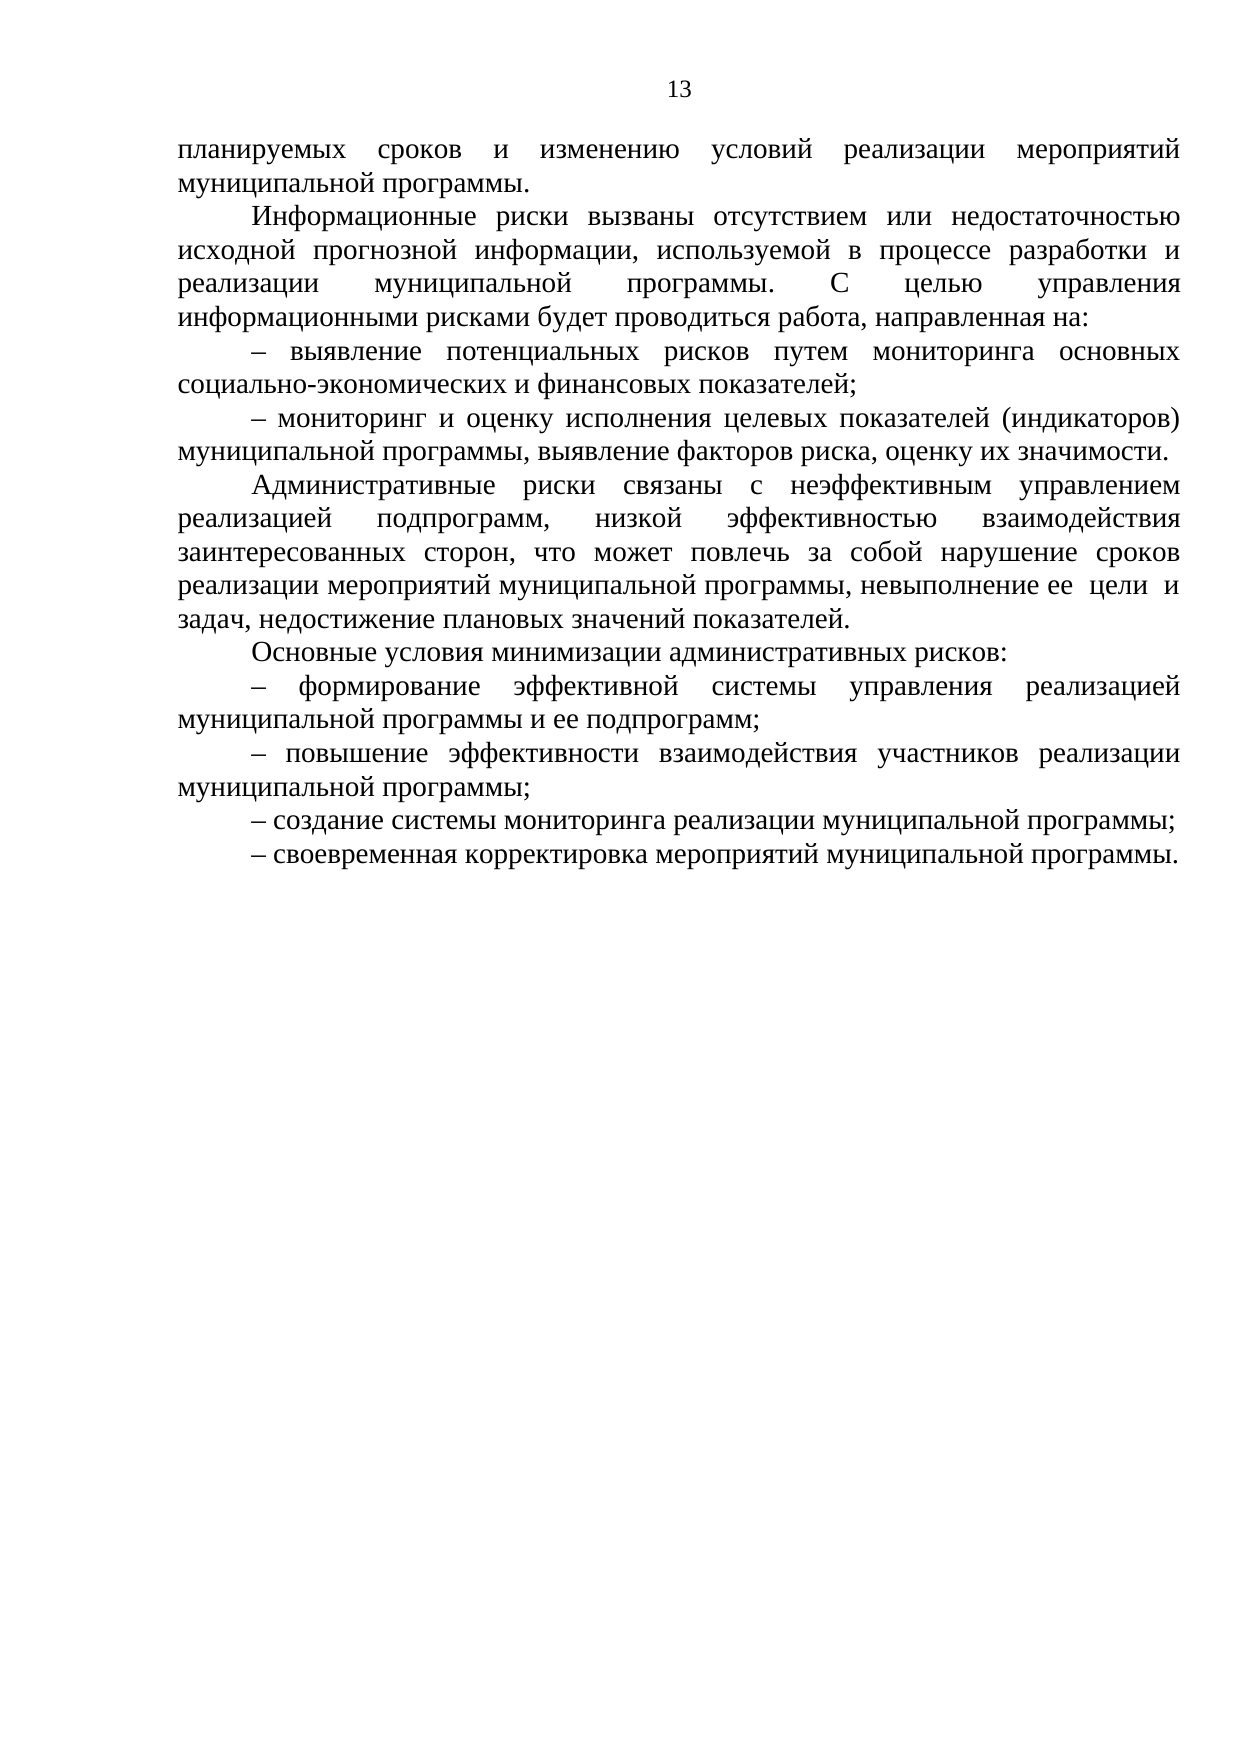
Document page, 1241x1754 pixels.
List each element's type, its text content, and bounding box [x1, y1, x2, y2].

text – создание системы мониторинга реализации муниципальной программы; [177, 802, 1181, 836]
text Информационные риски вызваны отсутствием или недостаточностью исходной прогнозной информации, используемой в процессе разработки и реализации муниципальной программы. С целью управления информационными рисками будет проводиться работа, направленная на: [177, 198, 1181, 333]
text – своевременная корректировка мероприятий муниципальной программы. [177, 836, 1181, 869]
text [177, 131, 1181, 198]
text Административные риски связаны с неэффективным управлением реализацией подпрограмм, низкой эффективностью взаимодействия заинтересованных сторон, что может повлечь за собой нарушение сроков реализации мероприятий муниципальной программы, невыполнение ее цели и задач, недостижение плановых значений показателей. [177, 467, 1181, 634]
text – повышение эффективности взаимодействия участников реализации муниципальной программы; [177, 735, 1181, 802]
text – формирование эффективной системы управления реализацией муниципальной программы и ее подпрограмм; [177, 668, 1181, 735]
text – выявление потенциальных рисков путем мониторинга основных социально-экономических и финансовых показателей; [177, 333, 1181, 400]
text Основные условия минимизации административных рисков: [177, 634, 1181, 668]
text – мониторинг и оценку исполнения целевых показателей (индикаторов) муниципальной программы, выявление факторов риска, оценку их значимости. [177, 400, 1181, 467]
